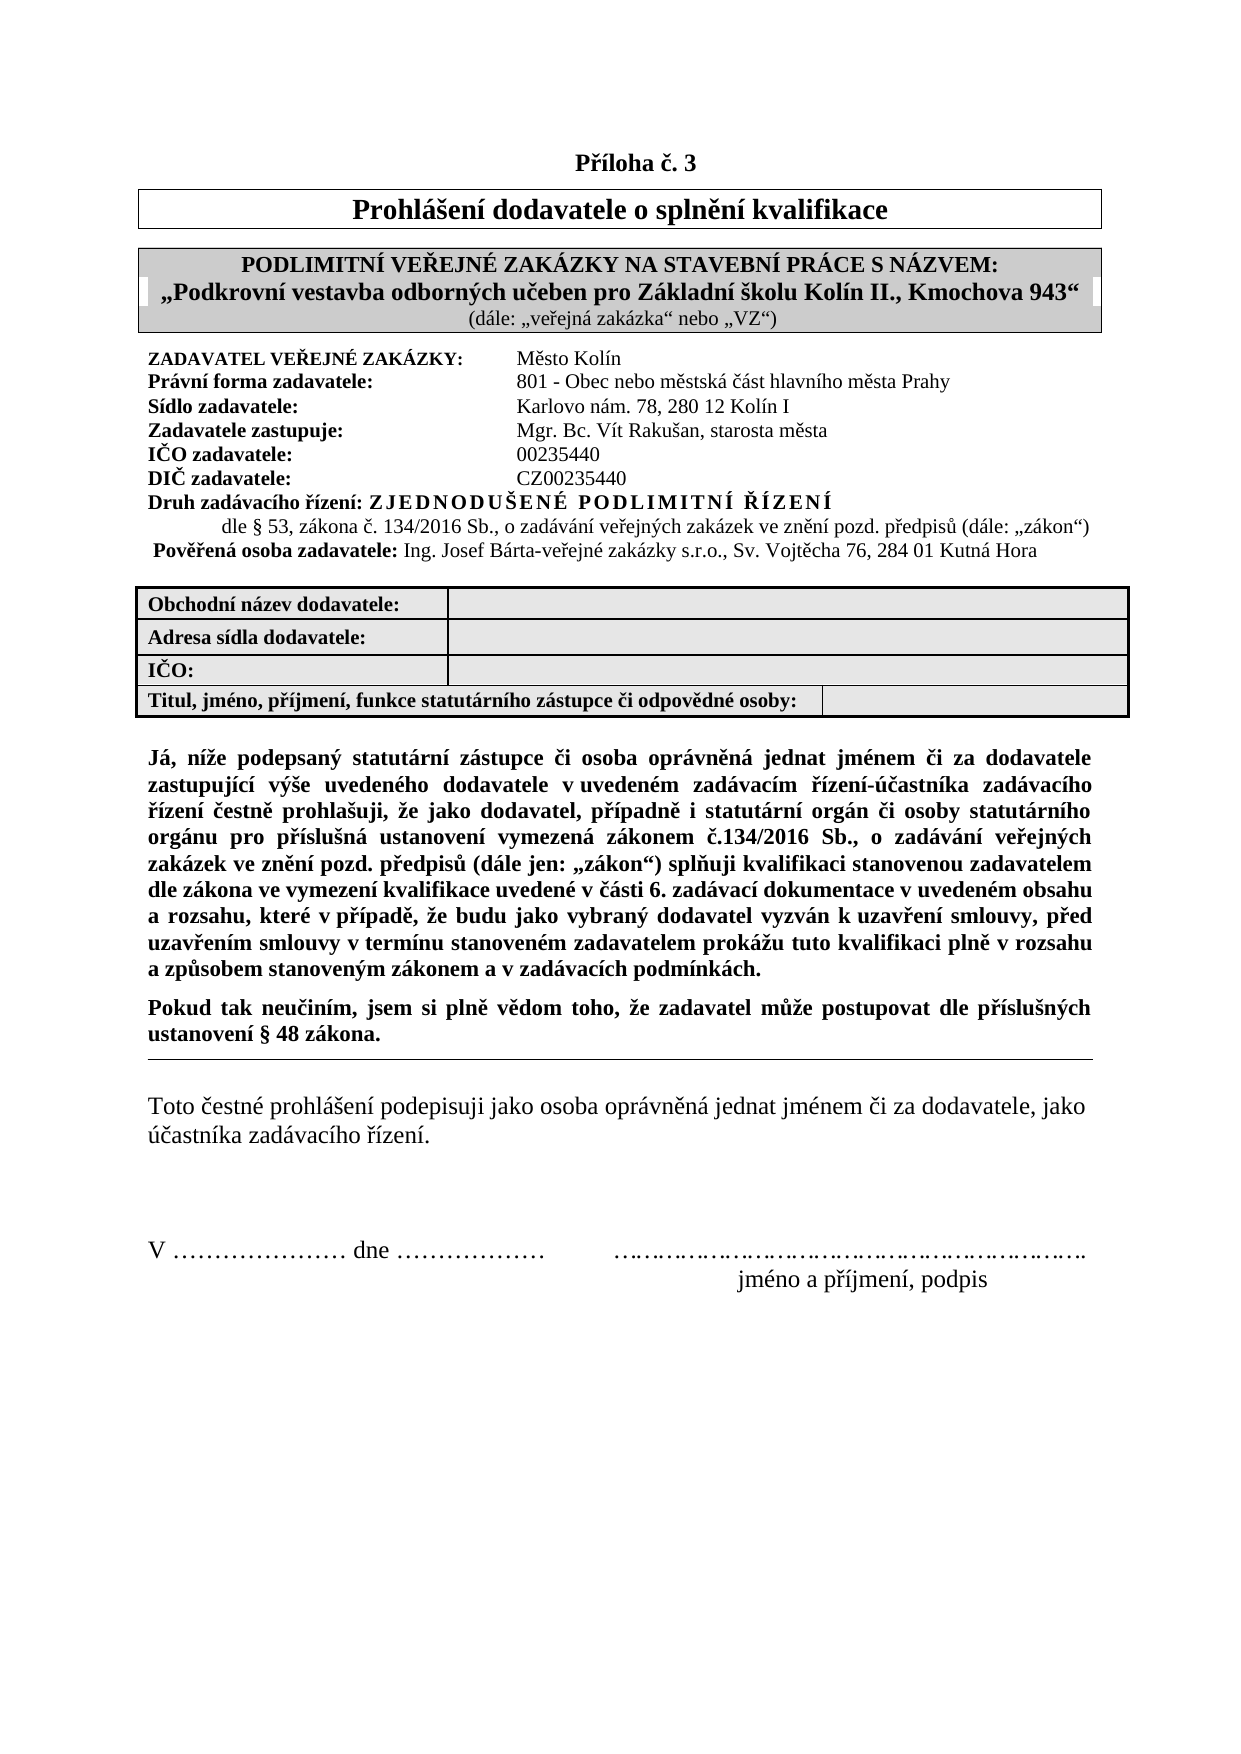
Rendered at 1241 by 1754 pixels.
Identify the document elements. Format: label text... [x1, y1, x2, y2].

text Toto čestné prohlášení podepisuji jako osoba oprávněná jednat jménem či za dodavatele, jako účastníka zadávacího řízení. [148, 1091, 1093, 1149]
text „Podkrovní vestavba odborných učeben pro Základní školu Kolín II., Kmochova 943“ [148, 277, 1093, 303]
text Příloha č. 3 [148, 148, 1093, 176]
text Zadavatele zastupuje: Mgr. Bc. Vít Rakušan, starosta města [148, 418, 1093, 442]
text Já, níže podepsaný statutární zástupce či osoba oprávněná jednat jménem či za dodavatele zastupující výše uvedeného dodavatele v uvedeném zadávacím řízení-účastníka zadávacího řízení čestně prohlašuji, že jako dodavatel, případně i statutární orgán či osoby statutárního orgánu pro příslušná ustanovení vymezená zákonem č.134/2016 Sb., o zadávání veřejných zakázek ve znění pozd. předpisů (dále jen: „zákon“) splňuji kvalifikaci stanovenou zadavatelem dle zákona ve vymezení kvalifikace uvedené v části 6. zadávací dokumentace v uvedeném obsahu a rozsahu, které v případě, že budu jako vybraný dodavatel vyzván k uzavření smlouvy, před uzavřením smlouvy v termínu stanoveném zadavatelem prokážu tuto kvalifikaci plně v rozsahu a způsobem stanoveným zákonem a v zadávacích podmínkách. [148, 744, 1093, 982]
table_cell [449, 656, 1127, 684]
text Právní forma zadavatele: 801 - Obec nebo městská část hlavního města Prahy [148, 369, 1093, 393]
text DIČ zadavatele: CZ00235440 [148, 466, 1093, 490]
text Pověřená osoba zadavatele: Ing. Josef Bárta-veřejné zakázky s.r.o., Sv. Vojtěcha 76, 284 01 Kutná Hora [148, 538, 1093, 562]
table_cell Adresa sídla dodavatele: [138, 620, 447, 654]
table_cell [449, 620, 1127, 654]
text Sídlo zadavatele: Karlovo nám. 78, 280 12 Kolín I [148, 393, 1093, 418]
text ZADAVATEL VEŘEJNÉ ZAKÁZKY: Město Kolín [148, 345, 1093, 369]
text IČO zadavatele: 00235440 [148, 442, 1093, 466]
text Druh zadávacího řízení: ZJEDNODUŠENÉ PODLIMITNÍ ŘÍZENÍ [148, 490, 1093, 514]
table_cell [823, 686, 1127, 715]
text Prohlášení dodavatele o splnění kvalifikace [139, 190, 1101, 228]
text (dále: „veřejná zakázka“ nebo „VZ“) [139, 303, 1101, 332]
table_cell Titul, jméno, příjmení, funkce statutárního zástupce či odpovědné osoby: [138, 686, 822, 715]
text V ………………… dne ……………… ………………………………………………………. [148, 1235, 1093, 1264]
text jméno a příjmení, podpis [148, 1264, 1093, 1292]
text PODLIMITNÍ VEŘEJNÉ ZAKÁZKY NA STAVEBNÍ PRÁCE S NÁZVEM: [139, 249, 1101, 277]
table_header Obchodní název dodavatele: [138, 589, 447, 618]
table_cell IČO: [138, 656, 447, 684]
text Pokud tak neučiním, jsem si plně vědom toho, že zadavatel může postupovat dle příslušných ustanovení § 48 zákona. [148, 994, 1093, 1047]
text dle § 53, zákona č. 134/2016 Sb., o zadávání veřejných zakázek ve znění pozd. předpisů (dále: „zákon“) [221, 514, 1093, 538]
table_header [449, 589, 1127, 618]
